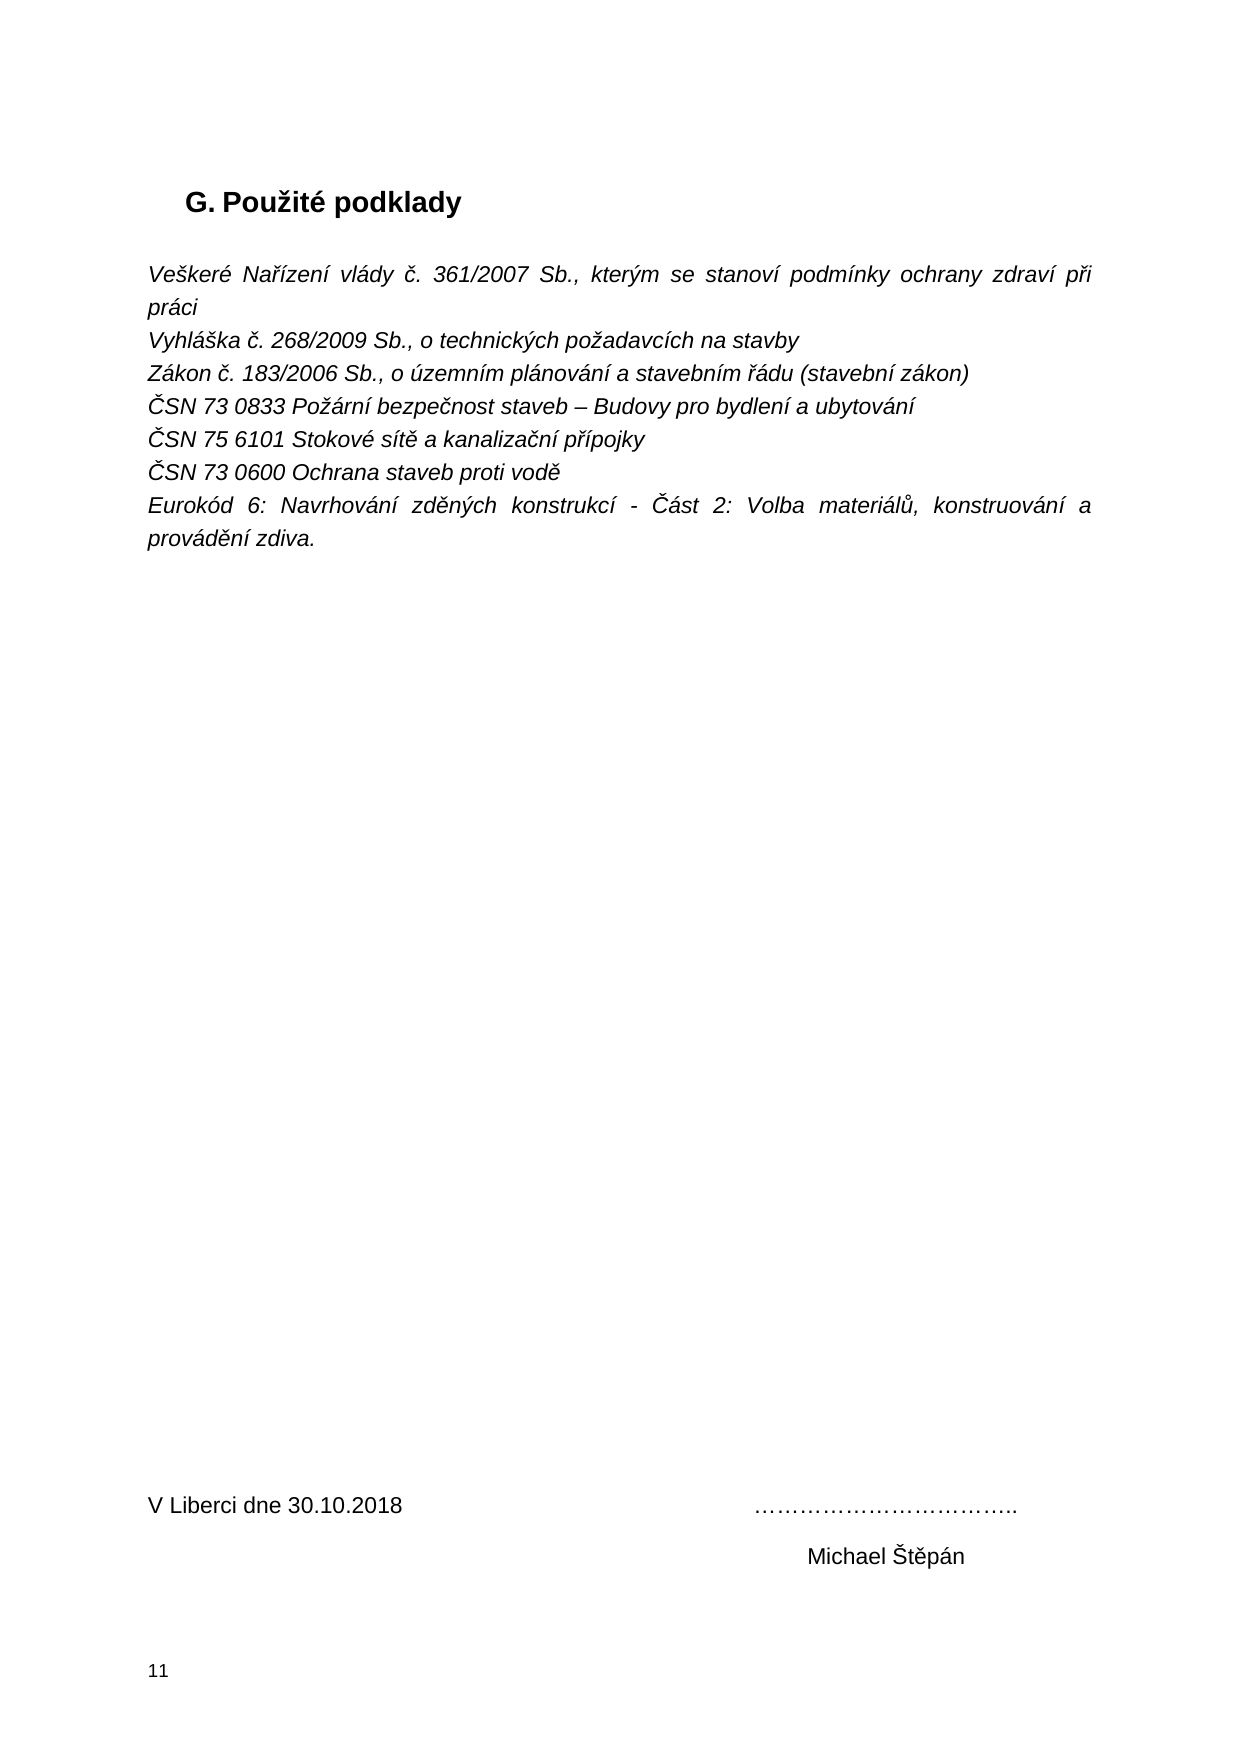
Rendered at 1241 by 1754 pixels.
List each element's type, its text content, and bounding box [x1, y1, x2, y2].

text Michael Štěpán [148, 1543, 1093, 1569]
text Zákon č. 183/2006 Sb., o územním plánování a stavebním řádu (stavební zákon) [148, 360, 1093, 386]
text Veškeré Nařízení vlády č. 361/2007 Sb., kterým se stanoví podmínky ochrany zdraví při práci [148, 261, 1093, 320]
subtitle Použité podklady [185, 185, 1093, 219]
text Eurokód 6: Navrhování zděných konstrukcí - Část 2: Volba materiálů, konstruování a provádění zdiva. [148, 492, 1093, 551]
text ČSN 75 6101 Stokové sítě a kanalizační přípojky [148, 426, 1093, 452]
text Vyhláška č. 268/2009 Sb., o technických požadavcích na stavby [148, 327, 1093, 353]
text V Liberci dne 30.10.2018 …………………………….. [148, 1492, 1093, 1518]
text ČSN 73 0600 Ochrana staveb proti vodě [148, 459, 1093, 485]
text ČSN 73 0833 Požární bezpečnost staveb – Budovy pro bydlení a ubytování [148, 393, 1093, 419]
